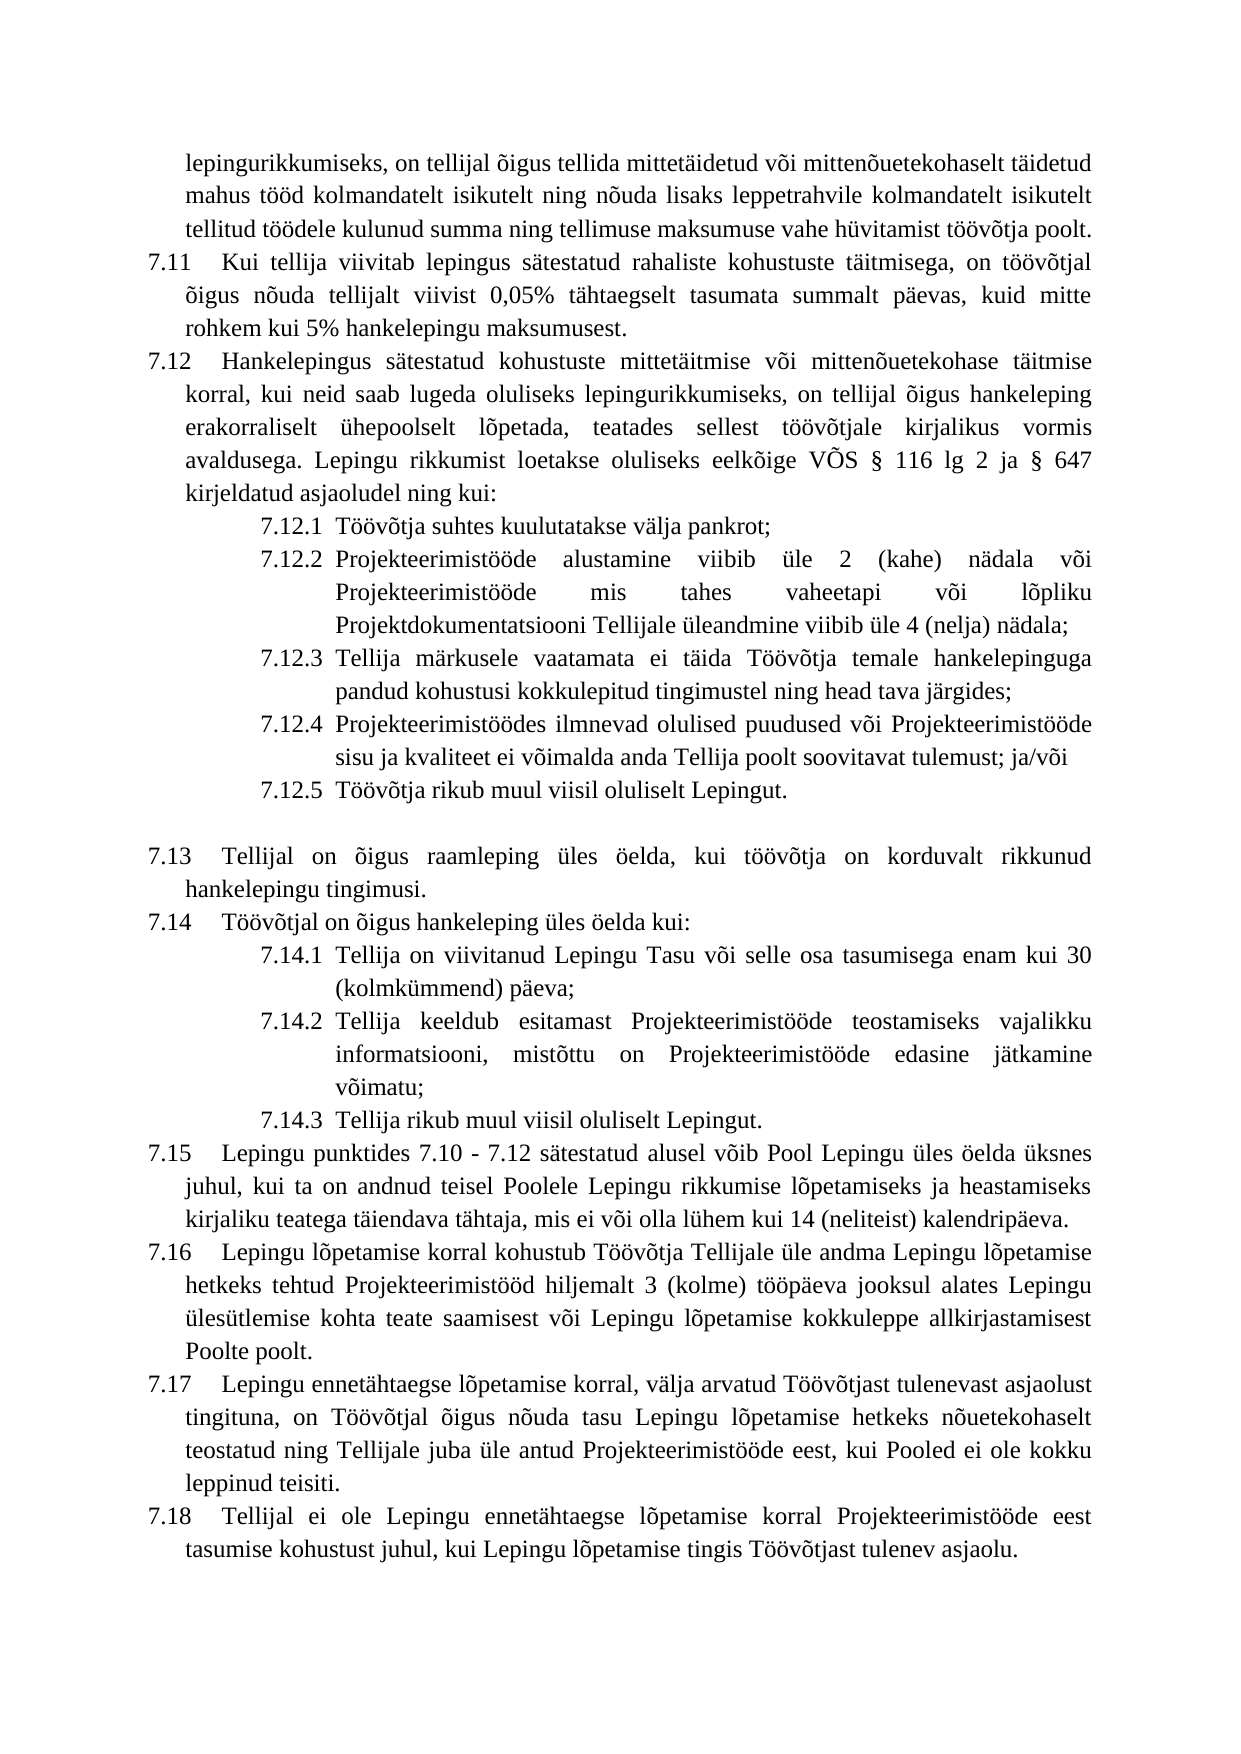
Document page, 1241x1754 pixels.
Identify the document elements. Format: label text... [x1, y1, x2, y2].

list Projekteerimistöödes ilmnevad olulised puudused või Projekteerimistööde sisu ja kvaliteet ei võimalda anda Tellija poolt soovitavat tulemust; ja/või [260, 709, 1093, 771]
list Kui tellija viivitab lepingus sätestatud rahaliste kohustuste täitmisega, on töövõtjal õigus nõuda tellijalt viivist 0,05% tähtaegselt tasumata summalt päevas, kuid mitte rohkem kui 5% hankelepingu maksumusest. [148, 247, 1093, 341]
list Tellijal ei ole Lepingu ennetähtaegse lõpetamise korral Projekteerimistööde eest tasumise kohustust juhul, kui Lepingu lõpetamise tingis Töövõtjast tulenev asjaolu. [148, 1501, 1093, 1563]
list Töövõtjal on õigus hankeleping üles öelda kui: [148, 907, 1093, 936]
list Lepingu ennetähtaegse lõpetamise korral, välja arvatud Töövõtjast tulenevast asjaolust tingituna, on Töövõtjal õigus nõuda tasu Lepingu lõpetamise hetkeks nõuetekohaselt teostatud ning Tellijale juba üle antud Projekteerimistööde eest, kui Pooled ei ole kokku leppinud teisiti. [148, 1369, 1093, 1497]
list Tellija märkusele vaatamata ei täida Töövõtja temale hankelepinguga pandud kohustusi kokkulepitud tingimustel ning head tava järgides; [260, 643, 1093, 705]
list Tellija on viivitanud Lepingu Tasu või selle osa tasumisega enam kui 30 (kolmkümmend) päeva; [260, 940, 1093, 1002]
list Tellija keeldub esitamast Projekteerimistööde teostamiseks vajalikku informatsiooni, mistõttu on Projekteerimistööde edasine jätkamine võimatu; [260, 1006, 1093, 1101]
list Tellijal on õigus raamleping üles öelda, kui töövõtja on korduvalt rikkunud hankelepingu tingimusi. [148, 841, 1093, 903]
list Töövõtja suhtes kuulutatakse välja pankrot; [260, 511, 1093, 539]
list Projekteerimistööde alustamine viibib üle 2 (kahe) nädala või Projekteerimistööde mis tahes vaheetapi või lõpliku Projektdokumentatsiooni Tellijale üleandmine viibib üle 4 (nelja) nädala; [260, 544, 1093, 639]
list Lepingu lõpetamise korral kohustub Töövõtja Tellijale üle andma Lepingu lõpetamise hetkeks tehtud Projekteerimistööd hiljemalt 3 (kolme) tööpäeva jooksul alates Lepingu ülesütlemise kohta teate saamisest või Lepingu lõpetamise kokkuleppe allkirjastamisest Poolte poolt. [148, 1237, 1093, 1365]
list Töövõtja rikub muul viisil oluliselt Lepingut. [260, 775, 1093, 804]
list Hankelepingus sätestatud kohustuste mittetäitmise või mittenõuetekohase täitmise korral, kui neid saab lugeda oluliseks lepingurikkumiseks, on tellijal õigus hankeleping erakorraliselt ühepoolselt lõpetada, teatades sellest töövõtjale kirjalikus vormis avaldusega. Lepingu rikkumist loetakse oluliseks eelkõige VÕS § 116 lg 2 ja § 647 kirjeldatud asjaoludel ning kui: [148, 346, 1093, 507]
list Tellija rikub muul viisil oluliselt Lepingut. [260, 1105, 1093, 1134]
list Lepingu punktides 7.10 - 7.12 sätestatud alusel võib Pool Lepingu üles öelda üksnes juhul, kui ta on andnud teisel Poolele Lepingu rikkumise lõpetamiseks ja heastamiseks kirjaliku teatega täiendava tähtaja, mis ei või olla lühem kui 14 (neliteist) kalendripäeva. [148, 1138, 1093, 1233]
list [148, 148, 1093, 242]
